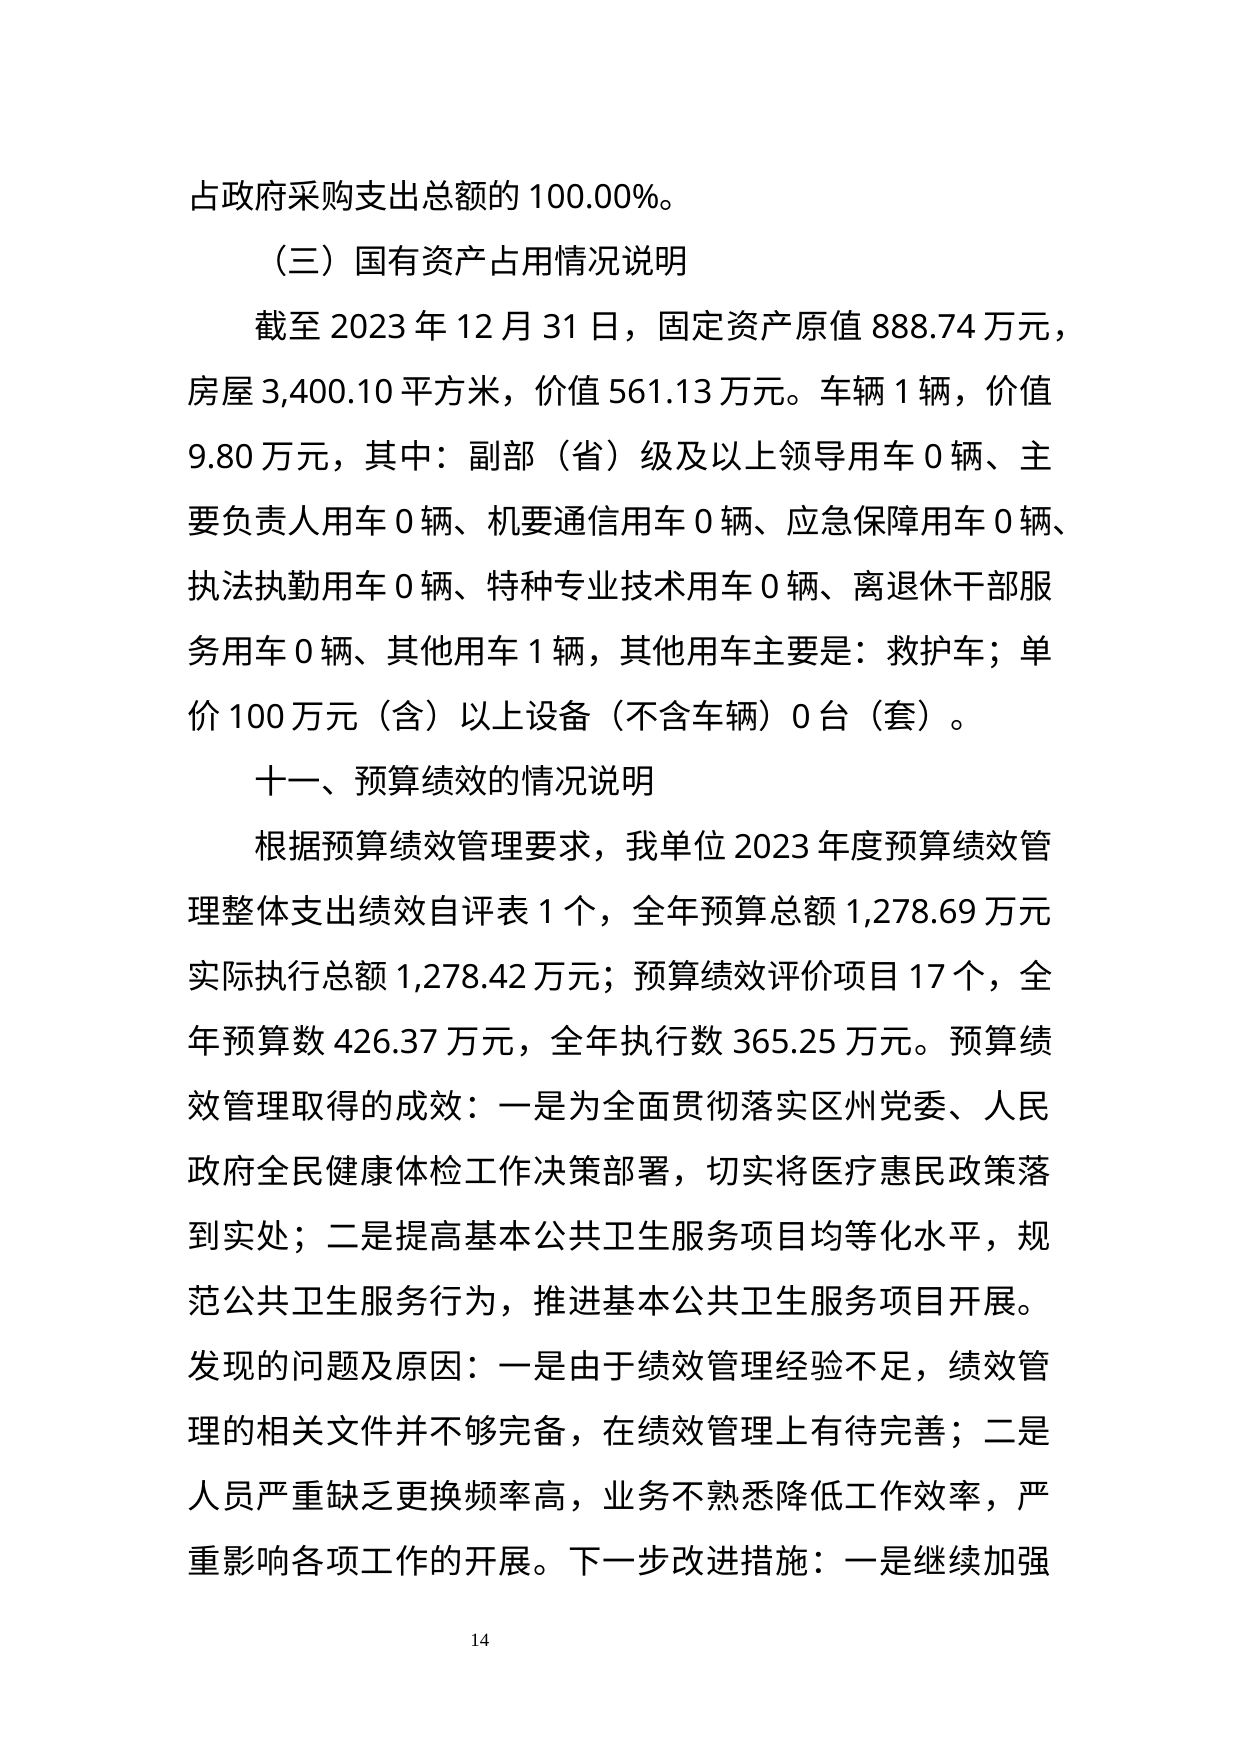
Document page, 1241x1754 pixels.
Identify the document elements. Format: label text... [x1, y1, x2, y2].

text 十一、预算绩效的情况说明 [187, 747, 1053, 812]
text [187, 162, 1053, 227]
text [187, 812, 1053, 1592]
text 截至2023年12月31日，固定资产原值888.74万元，房屋3,400.10平方米，价值561.13万元。车辆1辆，价值9.80万元，其中：副部（省）级及以上领导用车0辆、主要负责人用车0辆、机要通信用车0辆、应急保障用车0辆、执法执勤用车0辆、特种专业技术用车0辆、离退休干部服务用车0辆、其他用车1辆，其他用车主要是：救护车；单价100万元（含）以上设备（不含车辆）0台（套）。 [187, 292, 1053, 747]
text （三）国有资产占用情况说明 [187, 227, 1053, 292]
